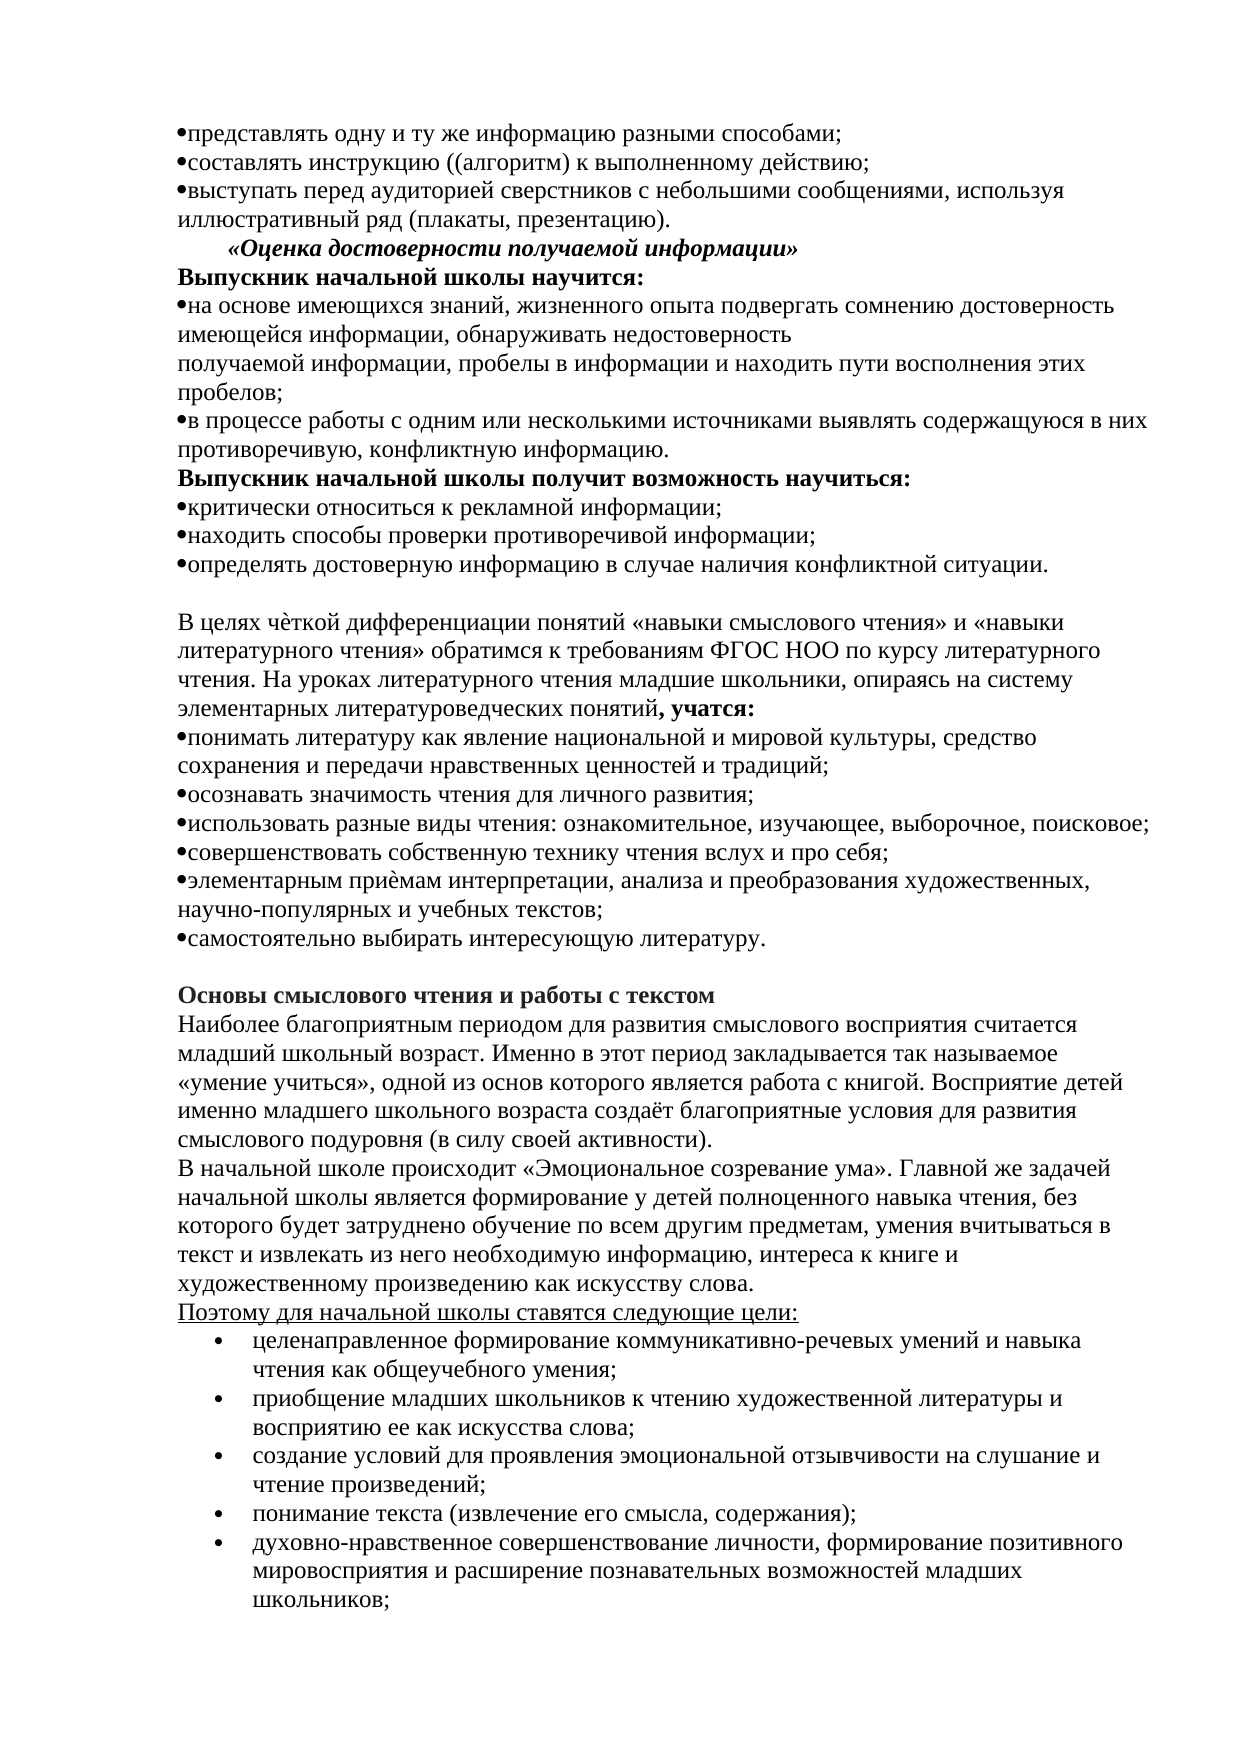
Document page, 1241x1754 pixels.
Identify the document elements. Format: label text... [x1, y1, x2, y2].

list духовно-нравственное совершенствование личности, формирование позитивного мировосприятия и расширение познавательных возможностей младших школьников; [215, 1527, 1152, 1613]
list приобщение младших школьников к чтению художественной литературы и восприятию ее как искусства слова; [215, 1383, 1152, 1441]
text использовать разные виды чтения: ознакомительное, изучающее, выборочное, поисковое; [177, 808, 1152, 837]
text осознавать значимость чтения для личного развития; [177, 779, 1152, 808]
list целенаправленное формирование коммуникативно-речевых умений и навыка чтения как общеучебного умения; [215, 1326, 1152, 1383]
text совершенствовать собственную технику чтения вслух и про себя; [177, 837, 1152, 866]
text Наиболее благоприятным периодом для развития смыслового восприятия считается младший школьный возраст. Именно в этот период закладывается так называемое «умение учиться», одной из основ которого является работа с книгой. Восприятие детей именно младшего школьного возраста создаёт благоприятные условия для развития смыслового подуровня (в силу своей активности). [177, 1009, 1152, 1153]
text В целях чѐткой дифференциации понятий «навыки смыслового чтения» и «навыки литературного чтения» обратимся к требованиям ФГОС НОО по курсу литературного чтения. На уроках литературного чтения младшие школьники, опираясь на систему элементарных литературоведческих понятий, учатся: [177, 607, 1152, 722]
text самостоятельно выбирать интересующую литературу. [177, 923, 1152, 952]
text критически относиться к рекламной информации; [177, 492, 1152, 521]
text В начальной школе происходит «Эмоциональное созревание ума». Главной же задачей начальной школы является формирование у детей полноценного навыка чтения, без которого будет затруднено обучение по всем другим предметам, умения вчитываться в текст и извлекать из него необходимую информацию, интереса к книге и художественному произведению как искусству слова. [177, 1153, 1152, 1297]
text «Оценка достоверности получаемой информации» [177, 233, 1152, 262]
text в процессе работы с одним или несколькими источниками выявлять содержащуюся в них противоречивую, конфликтную информацию. [177, 406, 1152, 463]
text определять достоверную информацию в случае наличия конфликтной ситуации. [177, 549, 1152, 578]
text Поэтому для начальной школы ставятся следующие цели: [177, 1297, 1152, 1326]
text находить способы проверки противоречивой информации; [177, 521, 1152, 549]
text на основе имеющихся знаний, жизненного опыта подвергать сомнению достоверность имеющейся информации, обнаруживать недостоверность [177, 291, 1152, 348]
text понимать литературу как явление национальной и мировой культуры, средство сохранения и передачи нравственных ценностей и традиций; [177, 722, 1152, 779]
text Основы смыслового чтения и работы с текстом [177, 981, 1152, 1009]
text представлять одну и ту же информацию разными способами; [177, 118, 1152, 147]
text Выпускник начальной школы научится: [177, 262, 1152, 291]
text Выпускник начальной школы получит возможность научиться: [177, 463, 1152, 492]
list понимание текста (извлечение его смысла, содержания); [215, 1498, 1152, 1527]
text выступать перед аудиторией сверстников с небольшими сообщениями, используя иллюстративный ряд (плакаты, презентацию). [177, 176, 1152, 233]
list создание условий для проявления эмоциональной отзывчивости на слушание и чтение произведений; [215, 1441, 1152, 1498]
text получаемой информации, пробелы в информации и находить пути восполнения этих пробелов; [177, 348, 1152, 406]
text составлять инструкцию ((алгоритм) к выполненному действию; [177, 147, 1152, 176]
text элементарным приѐмам интерпретации, анализа и преобразования художественных, научно-популярных и учебных текстов; [177, 866, 1152, 923]
